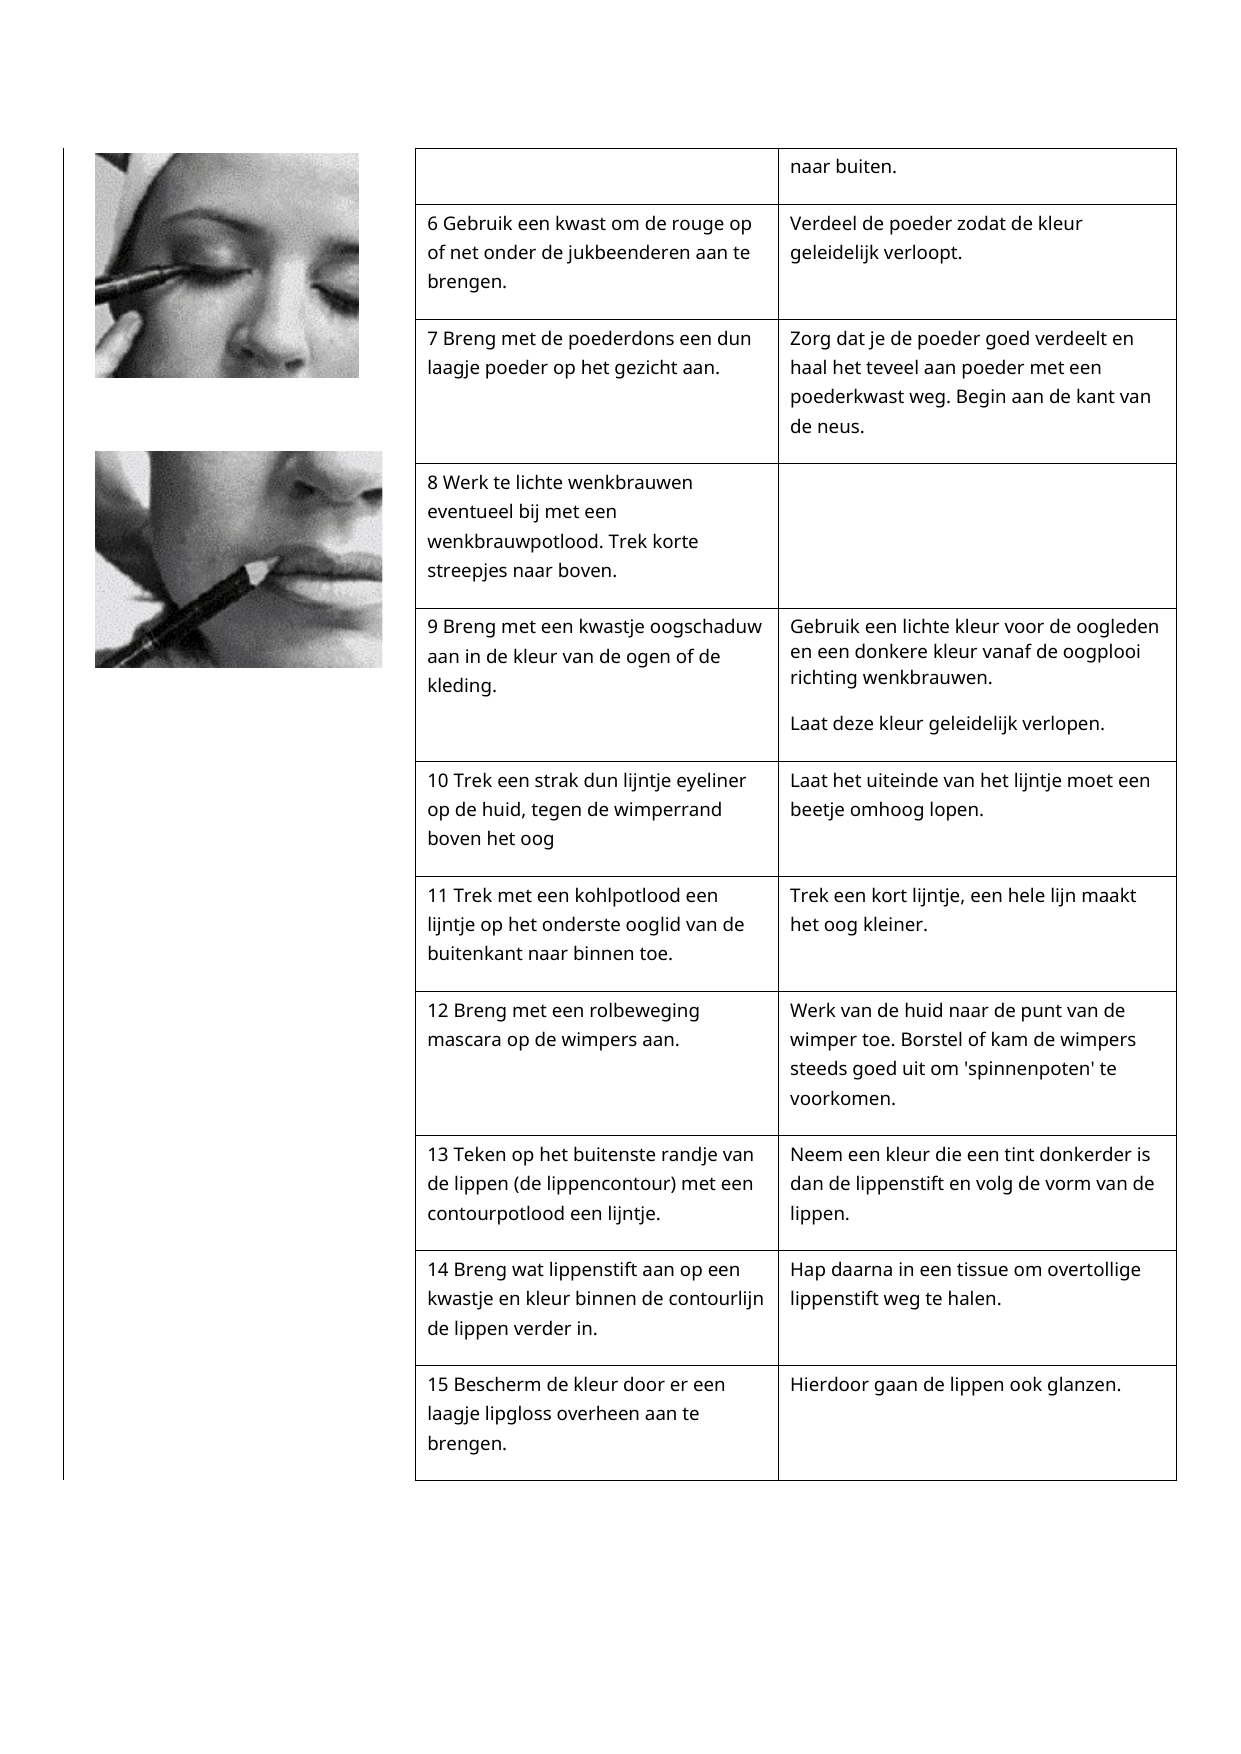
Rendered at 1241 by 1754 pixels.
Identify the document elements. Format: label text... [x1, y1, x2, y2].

table_cell 14 Breng wat lippenstift aan op een kwastje en kleur binnen de contourlijn de lippen verder in. [416, 1251, 778, 1365]
table_cell [779, 464, 1176, 608]
table_cell 11 Trek met een kohlpotlood een lijntje op het onderste ooglid van de buitenkant naar binnen toe. [416, 877, 778, 991]
table_cell Hap daarna in een tissue om overtollige lippenstift weg te halen. [779, 1251, 1176, 1365]
table_cell 10 Trek een strak dun lijntje eyeliner op de huid, tegen de wimperrand boven het oog [416, 762, 778, 876]
table_cell 15 Bescherm de kleur door er een laagje lipgloss overheen aan te brengen. [416, 1366, 778, 1480]
table_cell Hierdoor gaan de lippen ook glanzen. [779, 1366, 1176, 1480]
table_cell 12 Breng met een rolbeweging mascara op de wimpers aan. [416, 992, 778, 1135]
table_cell 13 Teken op het buitenste randje van de lippen (de lippencontour) met een contourpotlood een lijntje. [416, 1136, 778, 1250]
table_cell Werk van de huid naar de punt van de wimper toe. Borstel of kam de wimpers steeds goed uit om 'spinnenpoten' te voorkomen. [779, 992, 1176, 1135]
table_cell Laat het uiteinde van het lijntje moet een beetje omhoog lopen. [779, 762, 1176, 876]
table_cell Zorg dat je de poeder goed verdeelt en haal het teveel aan poeder met een poederkwast weg. Begin aan de kant van de neus. [779, 320, 1176, 463]
table_cell 6 Gebruik een kwast om de rouge op of net onder de jukbeenderen aan te brengen. [416, 205, 778, 319]
table_cell 8 Werk te lichte wenkbrauwen eventueel bij met een wenkbrauwpotlood. Trek korte streepjes naar boven. [416, 464, 778, 608]
table_cell Neem een kleur die een tint donkerder is dan de lippenstift en volg de vorm van de lippen. [779, 1136, 1176, 1250]
table_cell Verdeel de poeder zodat de kleur geleidelijk verloopt. [779, 205, 1176, 319]
picture [95, 451, 383, 668]
picture [95, 153, 359, 378]
table_cell 9 Breng met een kwastje oogschaduw aan in de kleur van de ogen of de kleding. [416, 609, 778, 761]
table_cell Trek een kort lijntje, een hele lijn maakt het oog kleiner. [779, 877, 1176, 991]
table_cell Gebruik een lichte kleur voor de oogleden en een donkere kleur vanaf de oogplooi richting wenkbrauwen. Laat deze kleur geleidelijk verlopen. [779, 609, 1176, 761]
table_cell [416, 149, 778, 204]
table_cell 7 Breng met de poederdons een dun laagje poeder op het gezicht aan. [416, 320, 778, 463]
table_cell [779, 149, 1176, 204]
